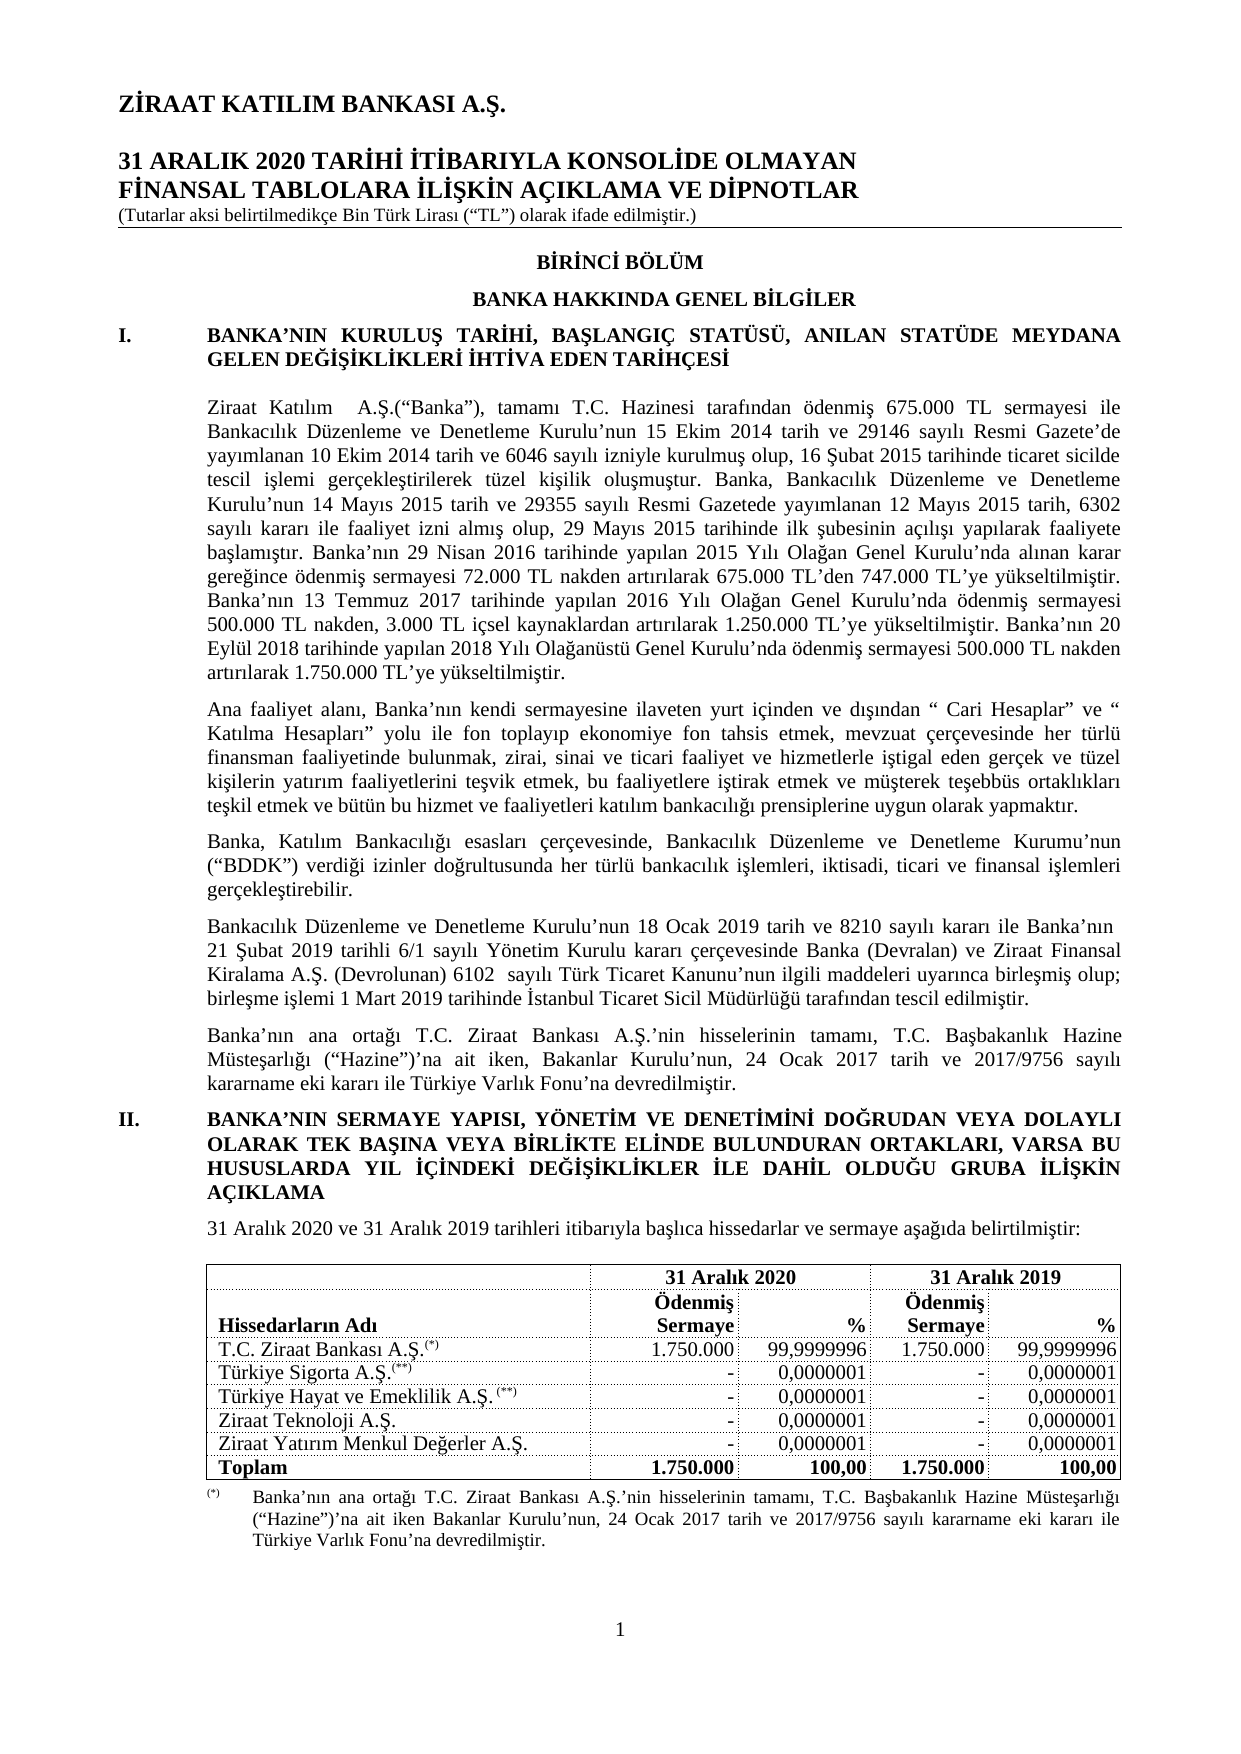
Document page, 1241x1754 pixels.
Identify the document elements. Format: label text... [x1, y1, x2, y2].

text 31 Aralık 2020 ve 31 Aralık 2019 tarihleri itibarıyla başlıca hissedarlar ve sermaye aşağıda belirtilmiştir: [207, 1216, 1122, 1240]
table_cell Ziraat Yatırım Menkul Değerler A.Ş. [207, 1432, 591, 1455]
text II. BANKA’NIN SERMAYE YAPISI, YÖNETİM VE DENETİMİNİ DOĞRUDAN VEYA DOLAYLI OLARAK TEK BAŞINA VEYA BİRLİKTE ELİNDE BULUNDURAN ORTAKLARI, VARSA BU HUSUSLARDA YIL İÇİNDEKİ DEĞİŞİKLİKLER İLE DAHİL OLDUĞU GRUBA İLİŞKİN AÇIKLAMA [118, 1107, 1122, 1204]
table_cell Türkiye Sigorta A.Ş.(**) [207, 1361, 591, 1384]
text I. BANKA’NIN KURULUŞ TARİHİ, BAŞLANGIÇ STATÜSÜ, ANILAN STATÜDE MEYDANA GELEN DEĞİŞİKLİKLERİ İHTİVA EDEN TARİHÇESİ [118, 323, 1122, 371]
table_cell 1.750.000 [591, 1455, 738, 1479]
table_header 31 Aralık 2020 [591, 1265, 871, 1289]
table_cell Ödenmiş Sermaye [591, 1289, 738, 1337]
table_cell 1.750.000 [871, 1337, 988, 1361]
table_cell - [591, 1432, 738, 1455]
table_cell Ziraat Teknoloji A.Ş. [207, 1408, 591, 1432]
table_cell 1.750.000 [871, 1455, 988, 1479]
text Banka’nın ana ortağı T.C. Ziraat Bankası A.Ş.’nin hisselerinin tamamı, T.C. Başbakanlık Hazine Müsteşarlığı (“Hazine”)’na ait iken, Bakanlar Kurulu’nun, 24 Ocak 2017 tarih ve 2017/9756 sayılı kararname eki kararı ile Türkiye Varlık Fonu’na devredilmiştir. [207, 1023, 1122, 1095]
table_cell 0,0000001 [738, 1408, 871, 1432]
table_cell 1.750.000 [591, 1337, 738, 1361]
table_cell - [591, 1408, 738, 1432]
table_cell 0,0000001 [738, 1384, 871, 1408]
table_cell 99,9999996 [989, 1337, 1120, 1361]
table_cell - [871, 1432, 988, 1455]
table_cell T.C. Ziraat Bankası A.Ş.(*) [207, 1337, 591, 1361]
table_cell 0,0000001 [738, 1432, 871, 1455]
text Banka, Katılım Bankacılığı esasları çerçevesinde, Bankacılık Düzenleme ve Denetleme Kurumu’nun (“BDDK”) verdiği izinler doğrultusunda her türlü bankacılık işlemleri, iktisadi, ticari ve finansal işlemleri gerçekleştirebilir. [207, 829, 1122, 901]
text BİRİNCİ BÖLÜM [118, 252, 1122, 274]
text (*) Banka’nın ana ortağı T.C. Ziraat Bankası A.Ş.’nin hisselerinin tamamı, T.C. Başbakanlık Hazine Müsteşarlığı (“Hazine”)’na ait iken Bakanlar Kurulu’nun, 24 Ocak 2017 tarih ve 2017/9756 sayılı kararname eki kararı ile Türkiye Varlık Fonu’na devredilmiştir. [207, 1486, 1122, 1551]
table_header [207, 1265, 591, 1289]
table_cell - [871, 1361, 988, 1384]
table_cell 0,0000001 [989, 1408, 1120, 1432]
table_cell % [989, 1289, 1120, 1337]
table_cell Toplam [207, 1455, 591, 1479]
text BANKA HAKKINDA GENEL BİLGİLER [207, 286, 1122, 311]
table_cell - [871, 1408, 988, 1432]
table_cell 0,0000001 [738, 1361, 871, 1384]
table_cell % [738, 1289, 871, 1337]
text Ana faaliyet alanı, Banka’nın kendi sermayesine ilaveten yurt içinden ve dışından “ Cari Hesaplar” ve “ Katılma Hesapları” yolu ile fon toplayıp ekonomiye fon tahsis etmek, mevzuat çerçevesinde her türlü finansman faaliyetinde bulunmak, zirai, sinai ve ticari faaliyet ve hizmetlerle iştigal eden gerçek ve tüzel kişilerin yatırım faaliyetlerini teşvik etmek, bu faaliyetlere iştirak etmek ve müşterek teşebbüs ortaklıkları teşkil etmek ve bütün bu hizmet ve faaliyetleri katılım bankacılığı prensiplerine uygun olarak yapmaktır. [207, 696, 1122, 817]
table_cell 99,9999996 [738, 1337, 871, 1361]
text Bankacılık Düzenleme ve Denetleme Kurulu’nun 18 Ocak 2019 tarih ve 8210 sayılı kararı ile Banka’nın 21 Şubat 2019 tarihli 6/1 sayılı Yönetim Kurulu kararı çerçevesinde Banka (Devralan) ve Ziraat Finansal Kiralama A.Ş. (Devrolunan) 6102 sayılı Türk Ticaret Kanunu’nun ilgili maddeleri uyarınca birleşmiş olup; birleşme işlemi 1 Mart 2019 tarihinde İstanbul Ticaret Sicil Müdürlüğü tarafından tescil edilmiştir. [207, 914, 1122, 1010]
table_cell 0,0000001 [989, 1361, 1120, 1384]
table_cell - [871, 1384, 988, 1408]
table_cell 100,00 [738, 1455, 871, 1479]
table_cell Türkiye Hayat ve Emeklilik A.Ş. (**) [207, 1384, 591, 1408]
table_cell - [591, 1361, 738, 1384]
table_cell 0,0000001 [989, 1432, 1120, 1455]
text Ziraat Katılım A.Ş.(“Banka”), tamamı T.C. Hazinesi tarafından ödenmiş 675.000 TL sermayesi ile Bankacılık Düzenleme ve Denetleme Kurulu’nun 15 Ekim 2014 tarih ve 29146 sayılı Resmi Gazete’de yayımlanan 10 Ekim 2014 tarih ve 6046 sayılı izniyle kurulmuş olup, 16 Şubat 2015 tarihinde ticaret sicilde tescil işlemi gerçekleştirilerek tüzel kişilik oluşmuştur. Banka, Bankacılık Düzenleme ve Denetleme Kurulu’nun 14 Mayıs 2015 tarih ve 29355 sayılı Resmi Gazetede yayımlanan 12 Mayıs 2015 tarih, 6302 sayılı kararı ile faaliyet izni almış olup, 29 Mayıs 2015 tarihinde ilk şubesinin açılışı yapılarak faaliyete başlamıştır. Banka’nın 29 Nisan 2016 tarihinde yapılan 2015 Yılı Olağan Genel Kurulu’nda alınan karar gereğince ödenmiş sermayesi 72.000 TL nakden artırılarak 675.000 TL’den 747.000 TL’ye yükseltilmiştir. Banka’nın 13 Temmuz 2017 tarihinde yapılan 2016 Yılı Olağan Genel Kurulu’nda ödenmiş sermayesi 500.000 TL nakden, 3.000 TL içsel kaynaklardan artırılarak 1.250.000 TL’ye yükseltilmiştir. Banka’nın 20 Eylül 2018 tarihinde yapılan 2018 Yılı Olağanüstü Genel Kurulu’nda ödenmiş sermayesi 500.000 TL nakden artırılarak 1.750.000 TL’ye yükseltilmiştir. [207, 395, 1122, 684]
table_cell 0,0000001 [989, 1384, 1120, 1408]
table_cell Ödenmiş Sermaye [871, 1289, 988, 1337]
table_cell - [591, 1384, 738, 1408]
table_header 31 Aralık 2019 [871, 1265, 1120, 1289]
table_cell 100,00 [989, 1455, 1120, 1479]
table_cell Hissedarların Adı [207, 1289, 591, 1337]
